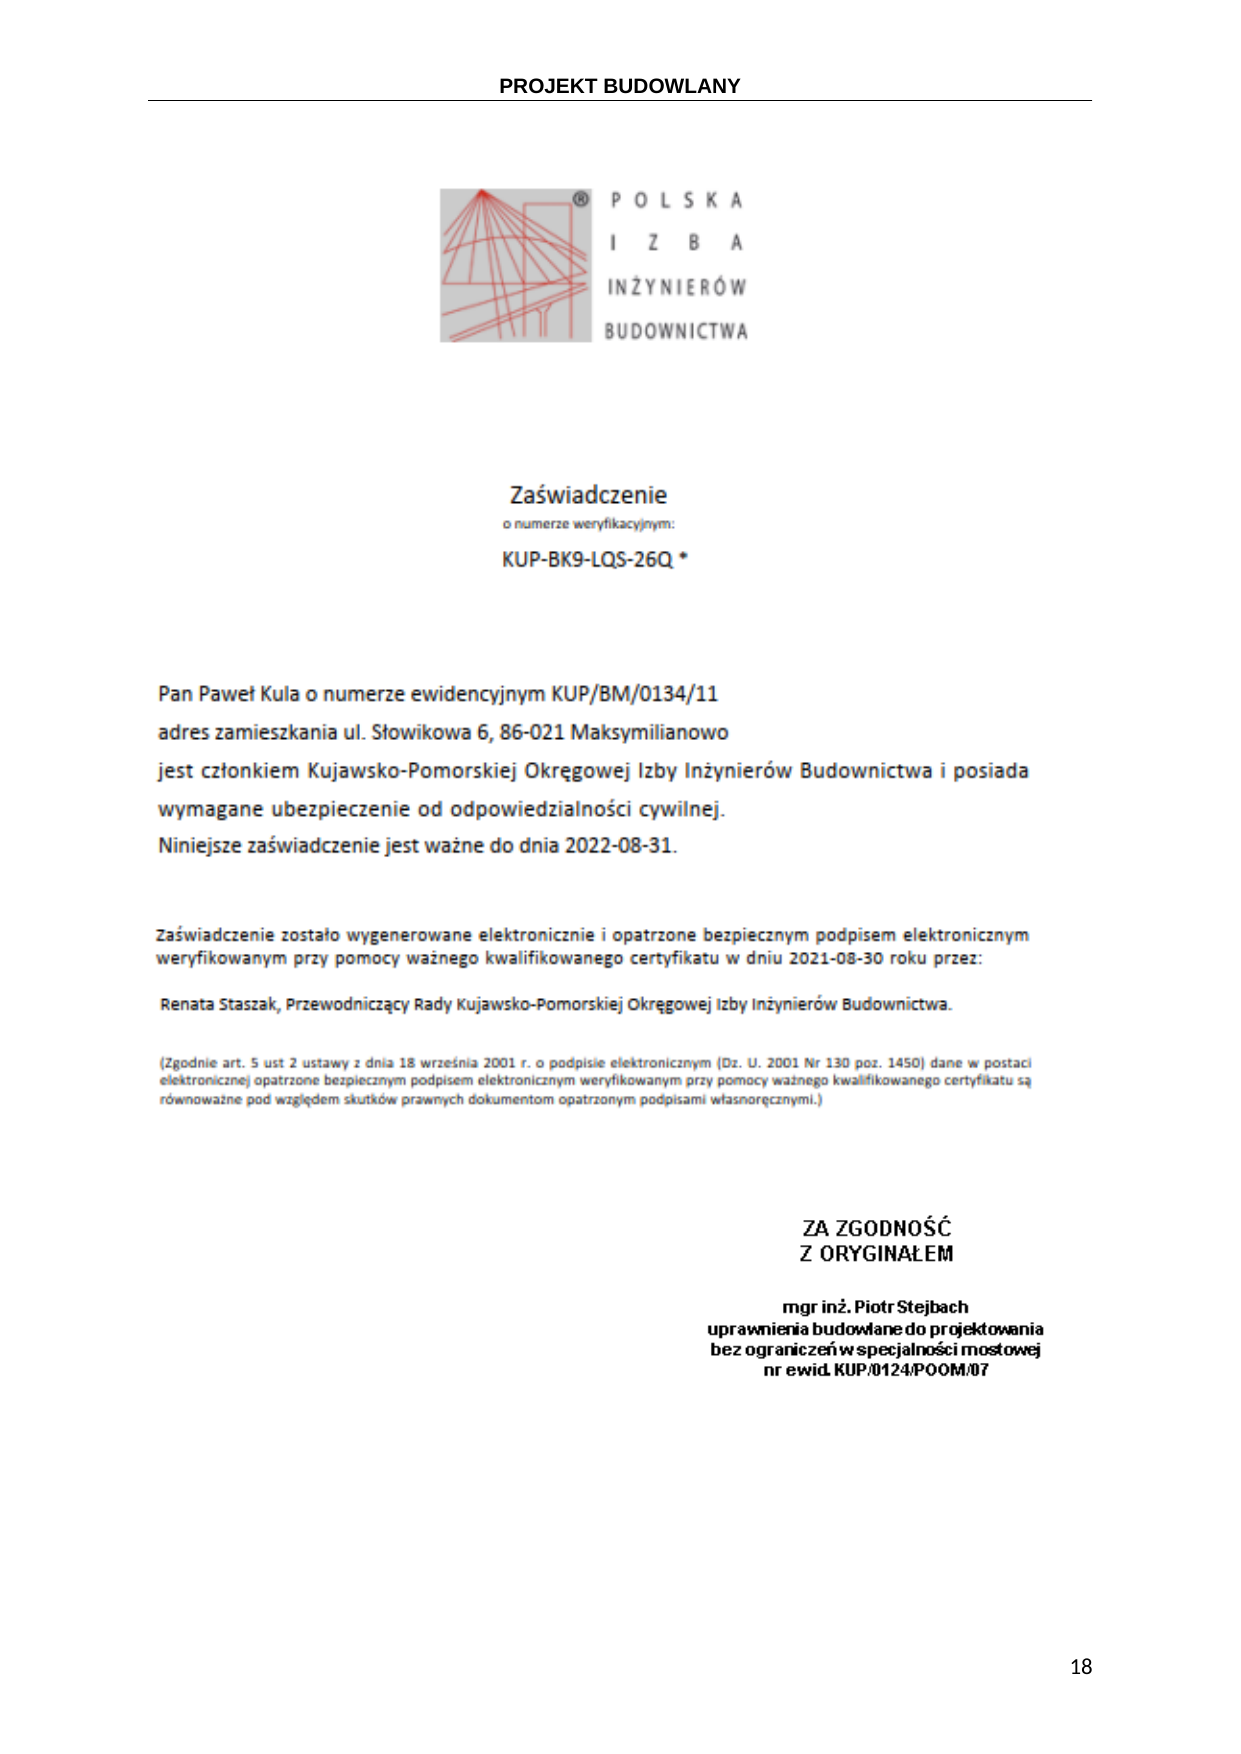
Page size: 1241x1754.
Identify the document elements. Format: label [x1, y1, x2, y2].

picture [663, 1208, 1092, 1406]
picture [147, 147, 1093, 1189]
